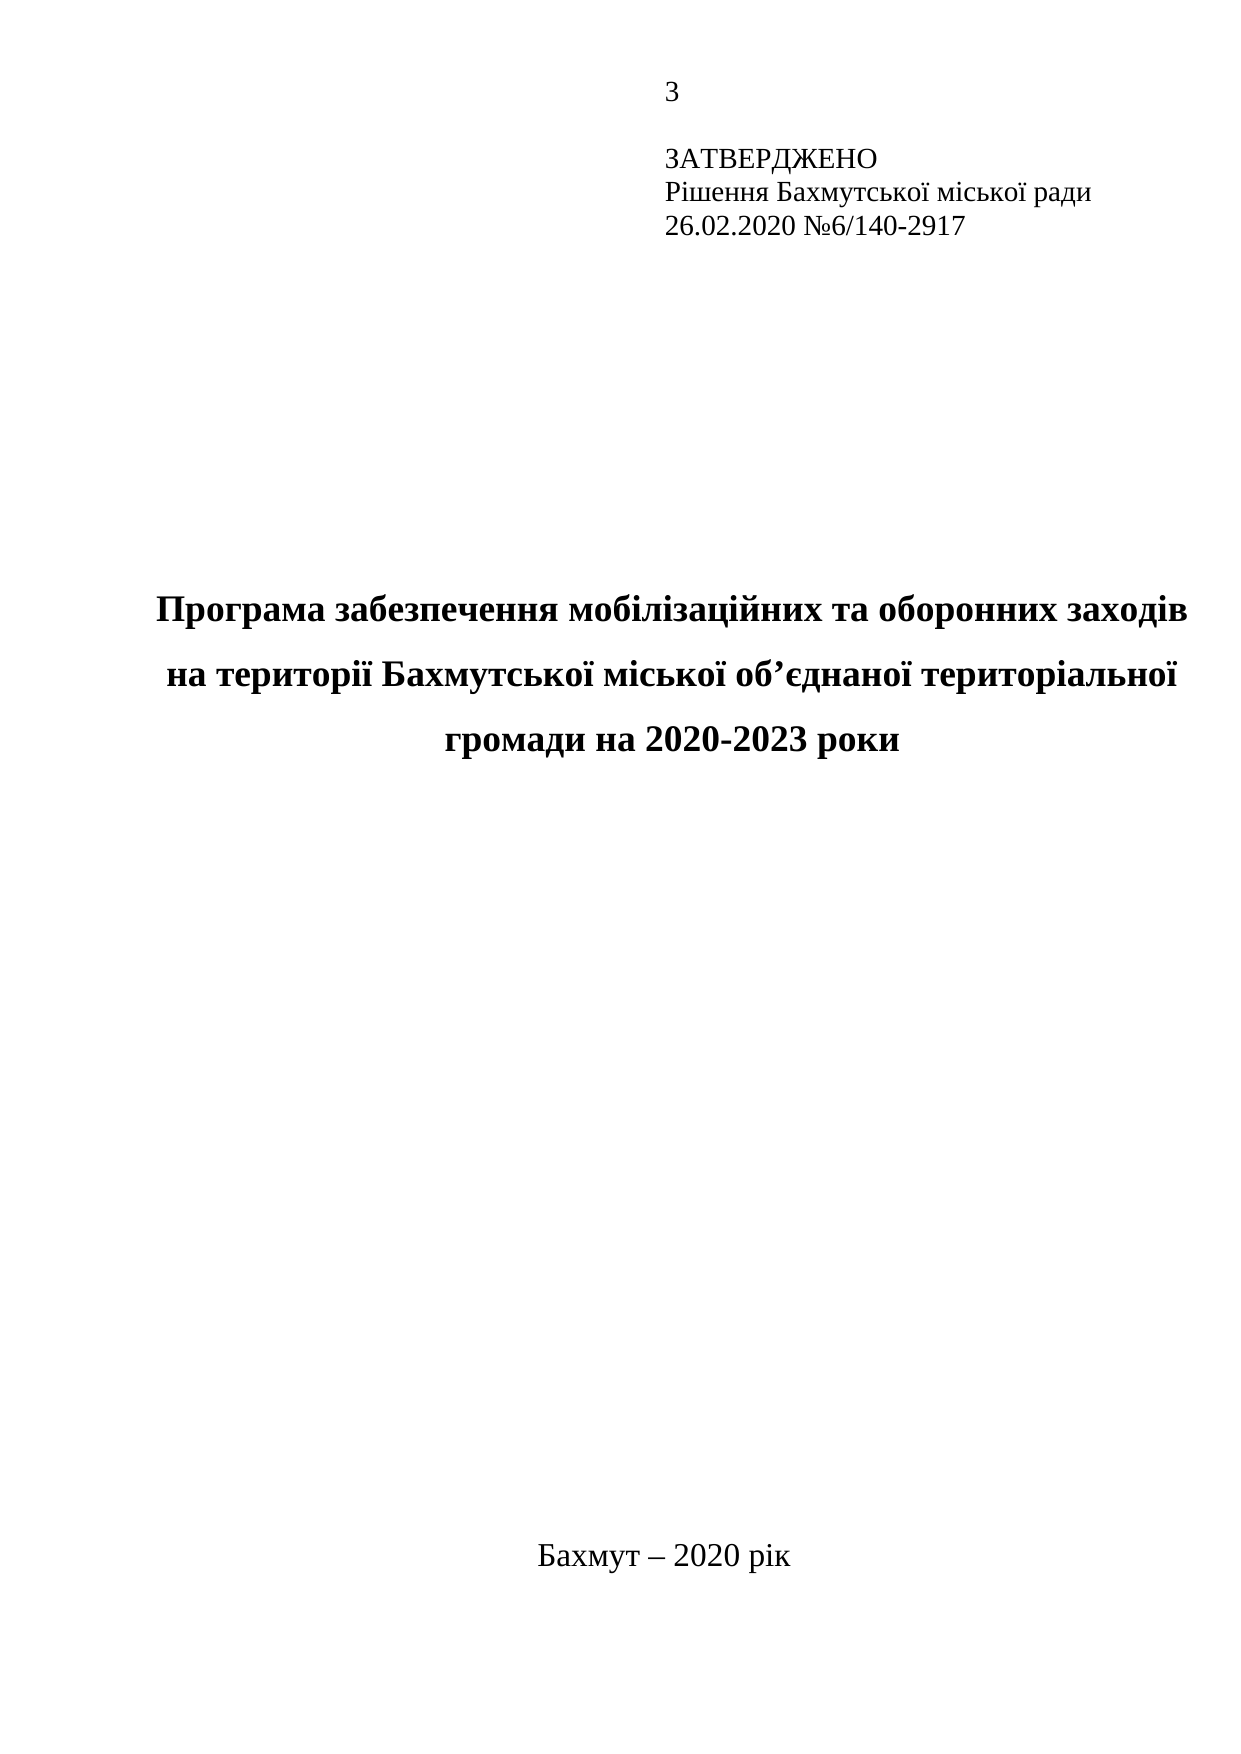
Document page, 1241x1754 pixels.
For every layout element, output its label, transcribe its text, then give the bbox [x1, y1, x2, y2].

text на території Бахмутської міської об’єднаної територіальної громади на 2020-2023 роки [148, 651, 1196, 759]
text Програма забезпечення мобілізаційних та оборонних заходів [148, 587, 1196, 630]
text Рішення Бахмутської міської ради [664, 174, 1196, 208]
text ЗАТВЕРДЖЕНО [664, 141, 1196, 174]
text 26.02.2020 №6/140-2917_____ [664, 208, 1196, 242]
text Бахмут – 2020 рік7 [148, 1535, 1196, 1574]
